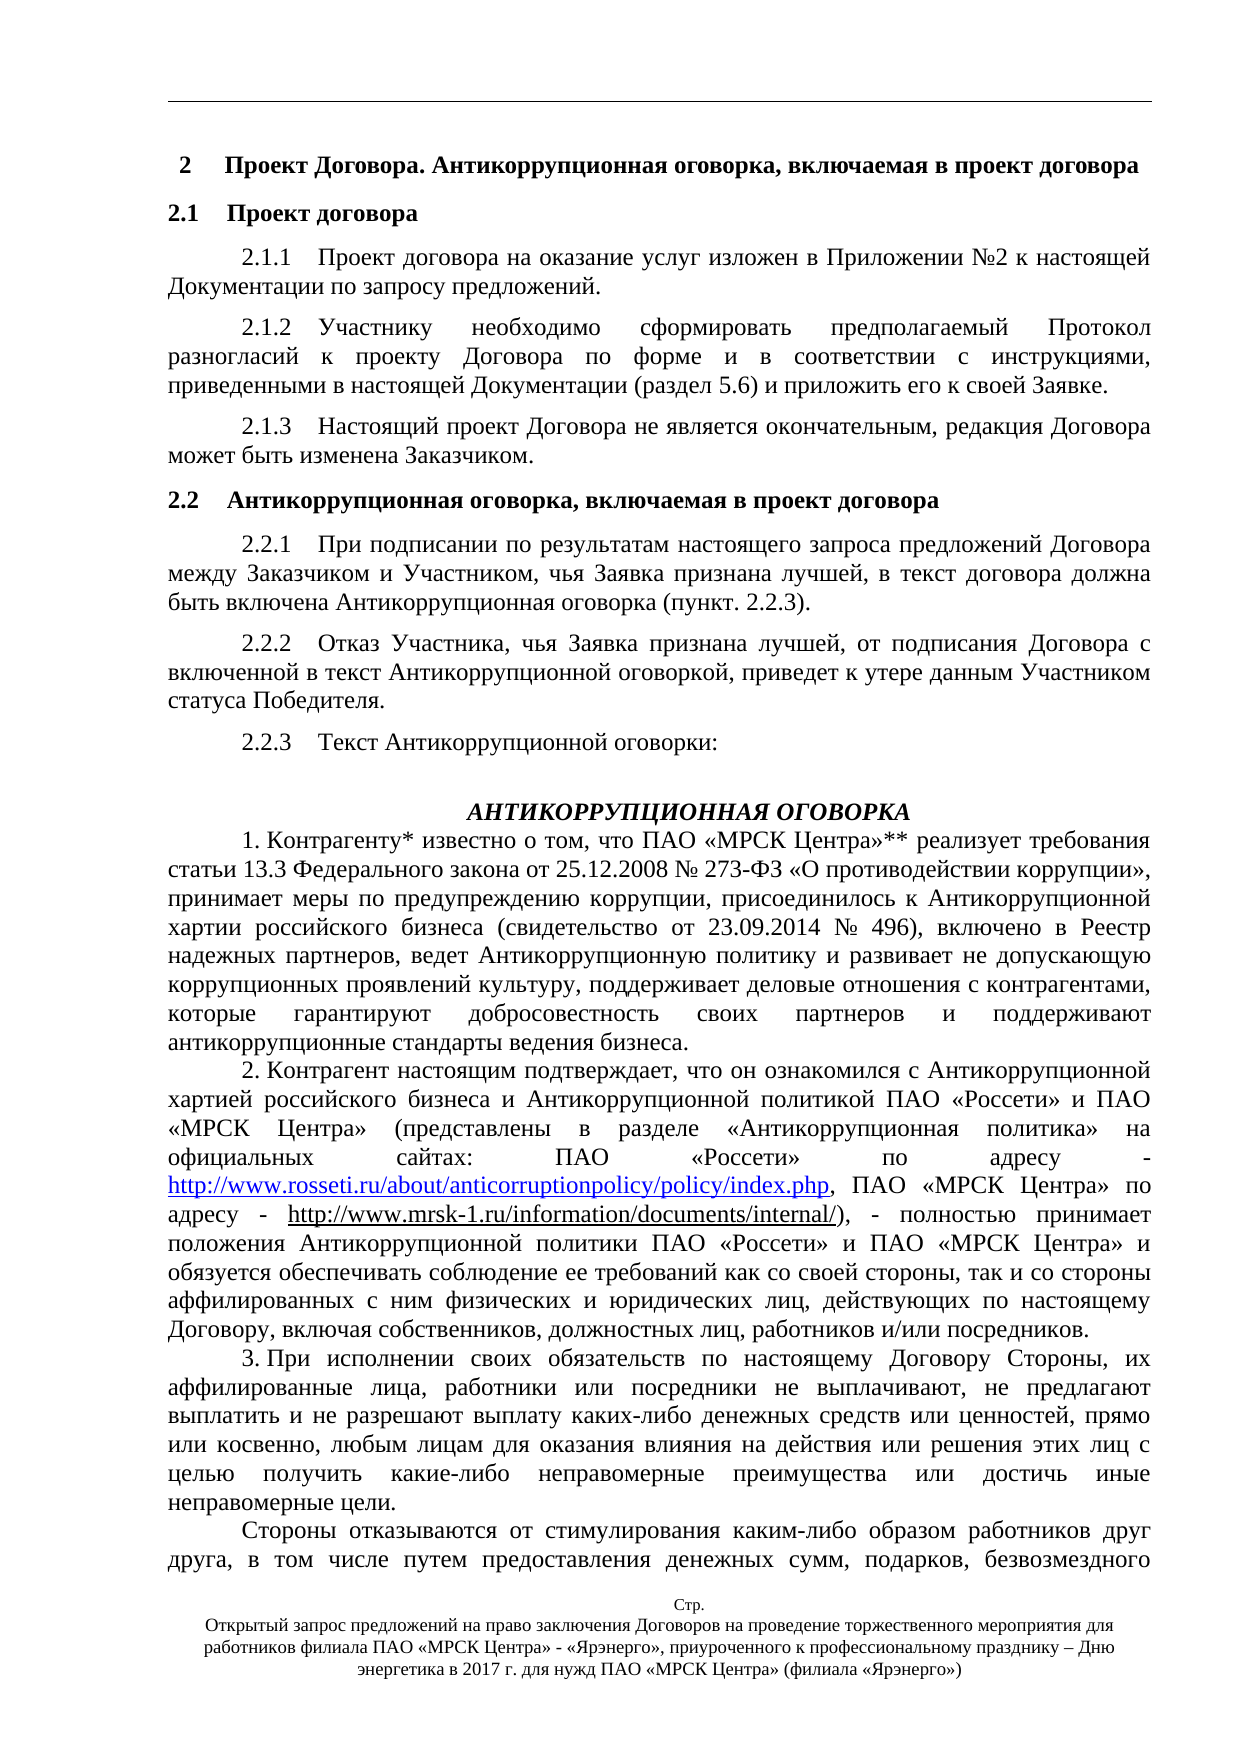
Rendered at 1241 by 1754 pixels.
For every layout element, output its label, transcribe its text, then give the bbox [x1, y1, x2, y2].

text 3. При исполнении своих обязательств по настоящему Договору Стороны, их аффилированные лица, работники или посредники не выплачивают, не предлагают выплатить и не разрешают выплату каких-либо денежных средств или ценностей, прямо или косвенно, любым лицам для оказания влияния на действия или решения этих лиц с целью получить какие-либо неправомерные преимущества или достичь иные неправомерные цели. [168, 1343, 1152, 1516]
subtitle Проект договора [168, 198, 1152, 227]
text 2. Контрагент настоящим подтверждает, что он ознакомился с Антикоррупционной хартией российского бизнеса и Антикоррупционной политикой ПАО «Россети» и ПАО «МРСК Центра» (представлены в разделе «Антикоррупционная политика» на официальных сайтах: ПАО «Россети» по адресу - http://www.rosseti.ru/about/anticorruptionpolicy/policy/index.php, ПАО «МРСК Центра» по адресу - http://www.mrsk-1.ru/information/documents/internal/), - полностью принимает положения Антикоррупционной политики ПАО «Россети» и ПАО «МРСК Центра» и обязуется обеспечивать соблюдение ее требований как со своей стороны, так и со стороны аффилированных с ним физических и юридических лиц, действующих по настоящему Договору, включая собственников, должностных лиц, работников и/или посредников. [168, 1056, 1152, 1343]
subtitle Проект договора на оказание услуг изложен в Приложении №2 к настоящей Документации по запросу предложений. [168, 242, 1152, 300]
subtitle Антикоррупционная оговорка, включаемая в проект договора [168, 485, 1152, 514]
subtitle При подписании по результатам настоящего запроса предложений Договора между Заказчиком и Участником, чья Заявка признана лучшей, в текст договора должна быть включена Антикоррупционная оговорка (пункт. 2.2.3). [168, 529, 1152, 616]
text 1. Контрагенту* известно о том, что ПАО «МРСК Центра»** реализует требования статьи 13.3 Федерального закона от 25.12.2008 № 273-ФЗ «О противодействии коррупции», принимает меры по предупреждению коррупции, присоединилось к Антикоррупционной хартии российского бизнеса (свидетельство от 23.09.2014 № 496), включено в Реестр надежных партнеров, ведет Антикоррупционную политику и развивает не допускающую коррупционных проявлений культуру, поддерживает деловые отношения с контрагентами, которые гарантируют добросовестность своих партнеров и поддерживают антикоррупционные стандарты ведения бизнеса. [168, 826, 1152, 1056]
subtitle Текст Антикоррупционной оговорки: [168, 727, 1152, 756]
text АНТИКОРРУПЦИОННАЯ ОГОВОРКА [168, 797, 1152, 826]
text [168, 1516, 1152, 1573]
subtitle Отказ Участника, чья Заявка признана лучшей, от подписания Договора с включенной в текст Антикоррупционной оговоркой, приведет к утере данным Участником статуса Победителя. [168, 628, 1152, 714]
subtitle Настоящий проект Договора не является окончательным, редакция Договора может быть изменена Заказчиком. [168, 411, 1152, 468]
subtitle Участнику необходимо сформировать предполагаемый Протокол разногласий к проекту Договора по форме и в соответствии с инструкциями, приведенными в настоящей Документации (раздел 5.6) и приложить его к своей Заявке. [168, 312, 1152, 398]
subtitle Проект Договора. Антикоррупционная оговорка, включаемая в проект договора [166, 150, 1152, 179]
